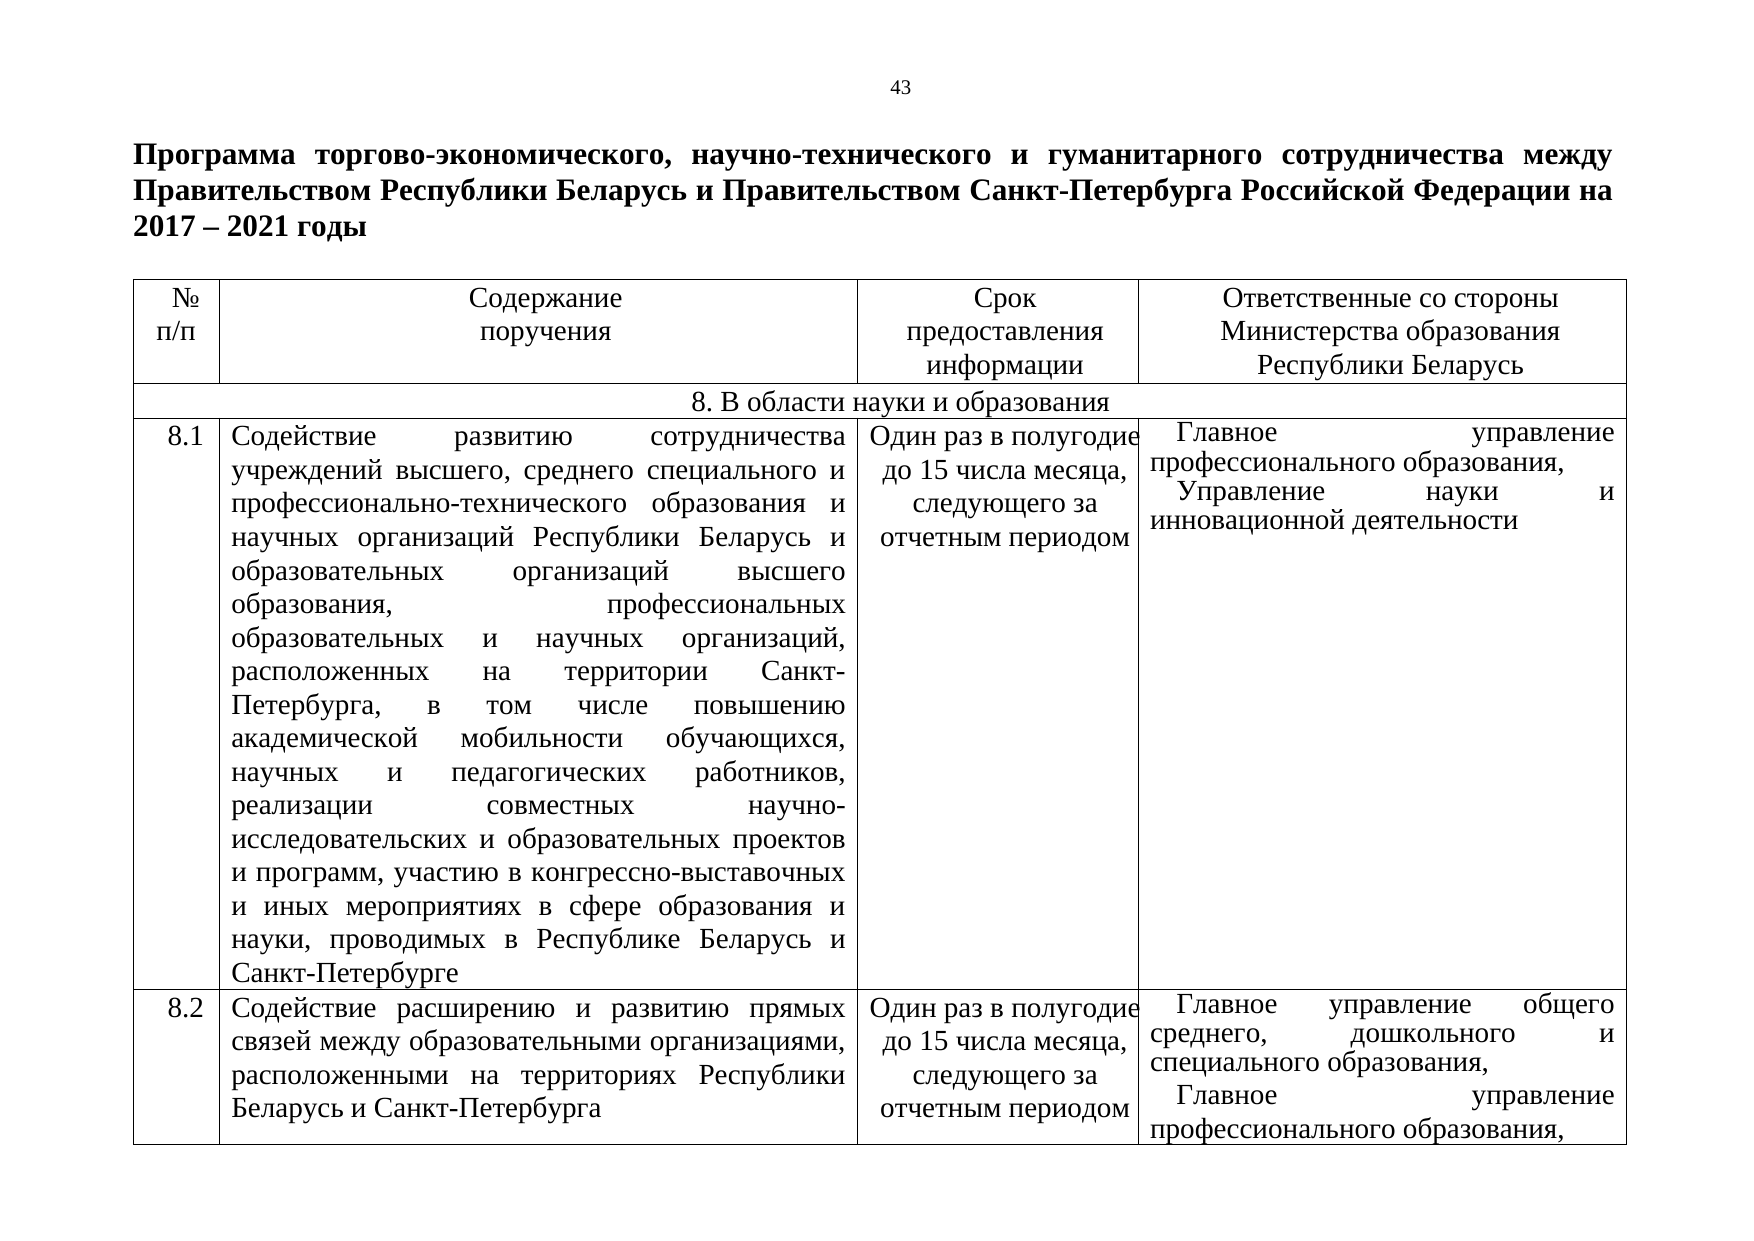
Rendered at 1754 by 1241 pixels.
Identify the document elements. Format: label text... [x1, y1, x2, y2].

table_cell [220, 990, 857, 1144]
table_cell Один раз в полугодие до 15 числа месяца, следующего за отчетным периодом [858, 419, 1138, 989]
table_cell 8.2 [134, 990, 219, 1144]
table_header Содержание поручения [220, 280, 857, 383]
table_header Срок предоставления информации [858, 280, 1138, 383]
table_cell Главное управление профессионального образования, Управление науки и инновационной деятельности [1139, 419, 1626, 989]
table_cell 8.1 [134, 419, 219, 989]
table_cell 8. В области науки и образования [134, 384, 1626, 417]
text Программа торгово-экономического, научно-технического и гуманитарного сотрудничества между Правительством Республики Беларусь и Правительством Санкт-Петербурга Российской Федерации на 2017 – 2021 годы [133, 135, 1614, 243]
table_header Ответственные со стороны Министерства образования Республики Беларусь [1139, 280, 1626, 383]
table_cell Содействие развитию сотрудничества учреждений высшего, среднего специального и профессионально-технического образования и научных организаций Республики Беларусь и образовательных организаций высшего образования, профессиональных образовательных и научных организаций, расположенных на территории Санкт-Петербурга, в том числе повышению академической мобильности обучающихся, научных и педагогических работников, реализации совместных научно-исследовательских и образовательных проектов и программ, участию в конгрессно-выставочных и иных мероприятиях в сфере образования и науки, проводимых в Республике Беларусь и Санкт-Петербурге [220, 419, 857, 989]
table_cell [858, 990, 1138, 1144]
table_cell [1139, 990, 1626, 1144]
table_header № п/п [134, 280, 219, 383]
